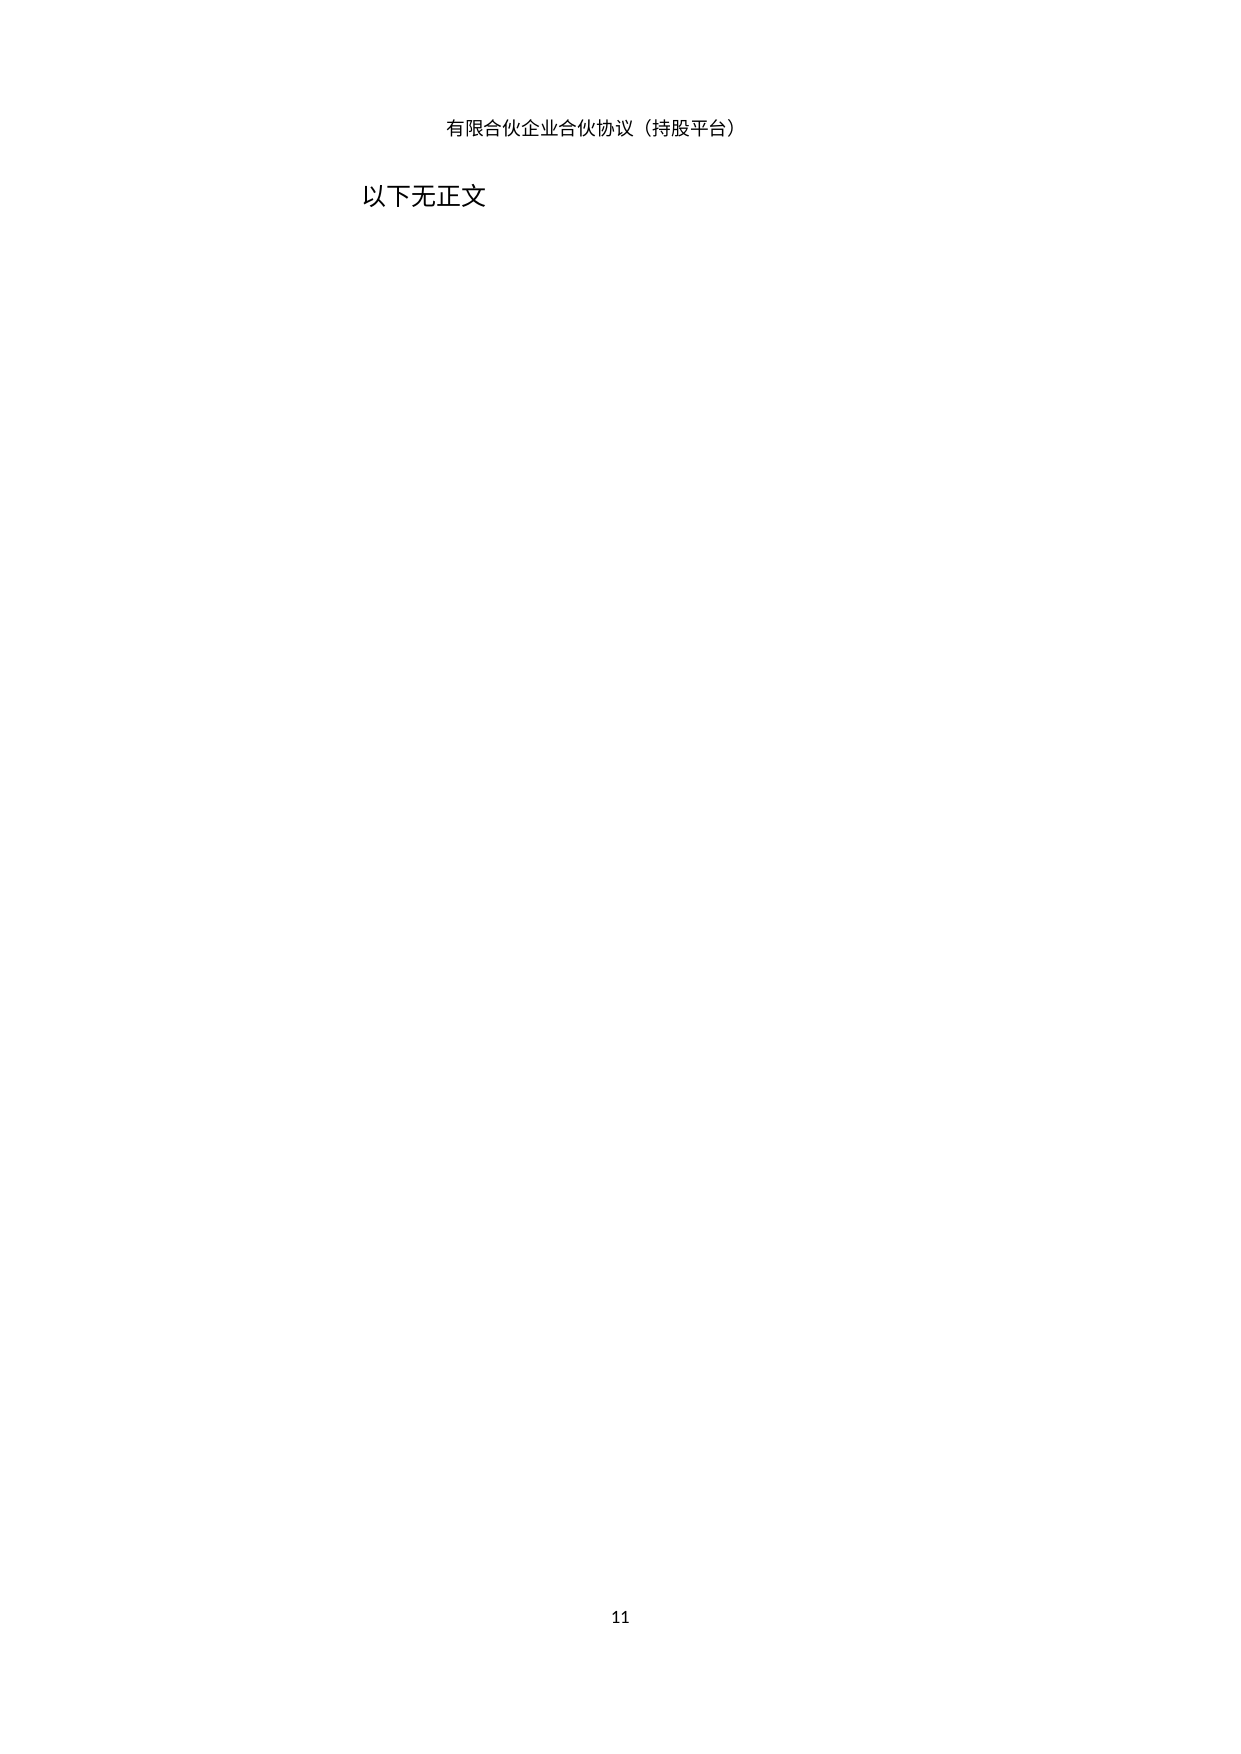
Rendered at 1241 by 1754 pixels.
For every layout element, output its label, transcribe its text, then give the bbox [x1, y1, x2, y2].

text 以下无正文 [187, 162, 1053, 227]
